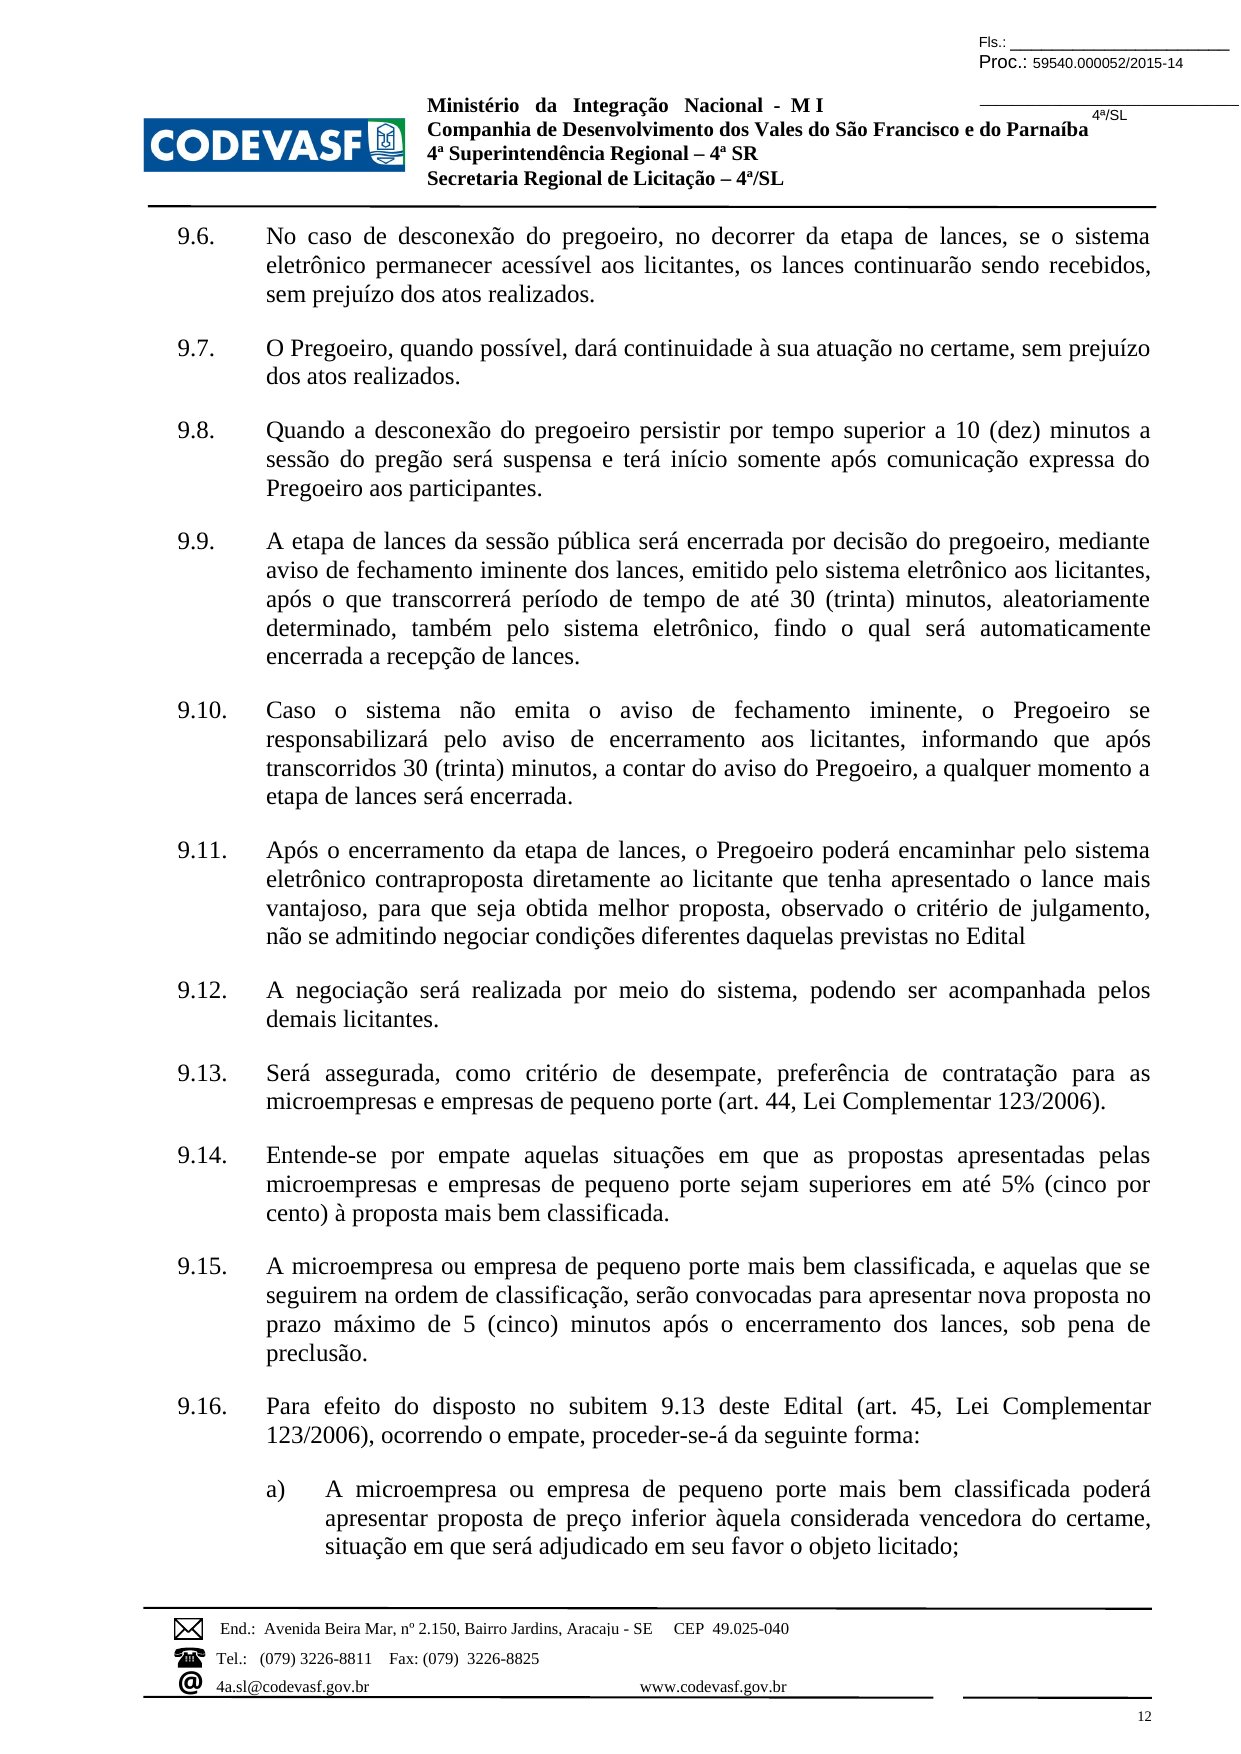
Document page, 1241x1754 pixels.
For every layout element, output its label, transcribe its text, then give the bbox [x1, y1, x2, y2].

text 9.9. A etapa de lances da sessão pública será encerrada por decisão do pregoeiro, mediante aviso de fechamento iminente dos lances, emitido pelo sistema eletrônico aos licitantes, após o que transcorrerá período de tempo de até 30 (trinta) minutos, aleatoriamente determinado, também pelo sistema eletrônico, findo o qual será automaticamente encerrada a recepção de lances. [177, 526, 1152, 670]
picture [143, 118, 406, 172]
text 9.12. A negociação será realizada por meio do sistema, podendo ser acompanhada pelos demais licitantes. [177, 975, 1152, 1033]
text 9.8. Quando a desconexão do pregoeiro persistir por tempo superior a 10 (dez) minutos a sessão do pregão será suspensa e terá início somente após comunicação expressa do Pregoeiro aos participantes. [177, 415, 1152, 501]
text 9.13. Será assegurada, como critério de desempate, preferência de contratação para as microempresas e empresas de pequeno porte (art. 44, Lei Complementar 123/2006). [177, 1058, 1152, 1115]
text 9.11. Após o encerramento da etapa de lances, o Pregoeiro poderá encaminhar pelo sistema eletrônico contraproposta diretamente ao licitante que tenha apresentado o lance mais vantajoso, para que seja obtida melhor proposta, observado o critério de julgamento, não se admitindo negociar condições diferentes daquelas previstas no Edital [177, 835, 1152, 950]
text 9.6. No caso de desconexão do pregoeiro, no decorrer da etapa de lances, se o sistema eletrônico permanecer acessível aos licitantes, os lances continuarão sendo recebidos, sem prejuízo dos atos realizados. [177, 221, 1152, 308]
text 9.15. A microempresa ou empresa de pequeno porte mais bem classificada, e aquelas que se seguirem na ordem de classificação, serão convocadas para apresentar nova proposta no prazo máximo de 5 (cinco) minutos após o encerramento dos lances, sob pena de preclusão. [177, 1251, 1152, 1366]
text 9.16. Para efeito do disposto no subitem 9.13 deste Edital (art. 45, Lei Complementar 123/2006), ocorrendo o empate, proceder-se-á da seguinte forma: [177, 1391, 1152, 1449]
text 9.14. Entende-se por empate aquelas situações em que as propostas apresentadas pelas microempresas e empresas de pequeno porte sejam superiores em até 5% (cinco por cento) à proposta mais bem classificada. [177, 1140, 1152, 1226]
text a) A microempresa ou empresa de pequeno porte mais bem classificada poderá apresentar proposta de preço inferior àquela considerada vencedora do certame, situação em que será adjudicado em seu favor o objeto licitado; [266, 1474, 1152, 1560]
text 9.7. O Pregoeiro, quando possível, dará continuidade à sua atuação no certame, sem prejuízo dos atos realizados. [177, 333, 1152, 390]
text 9.10. Caso o sistema não emita o aviso de fechamento iminente, o Pregoeiro se responsabilizará pelo aviso de encerramento aos licitantes, informando que após transcorridos 30 (trinta) minutos, a contar do aviso do Pregoeiro, a qualquer momento a etapa de lances será encerrada. [177, 695, 1152, 810]
